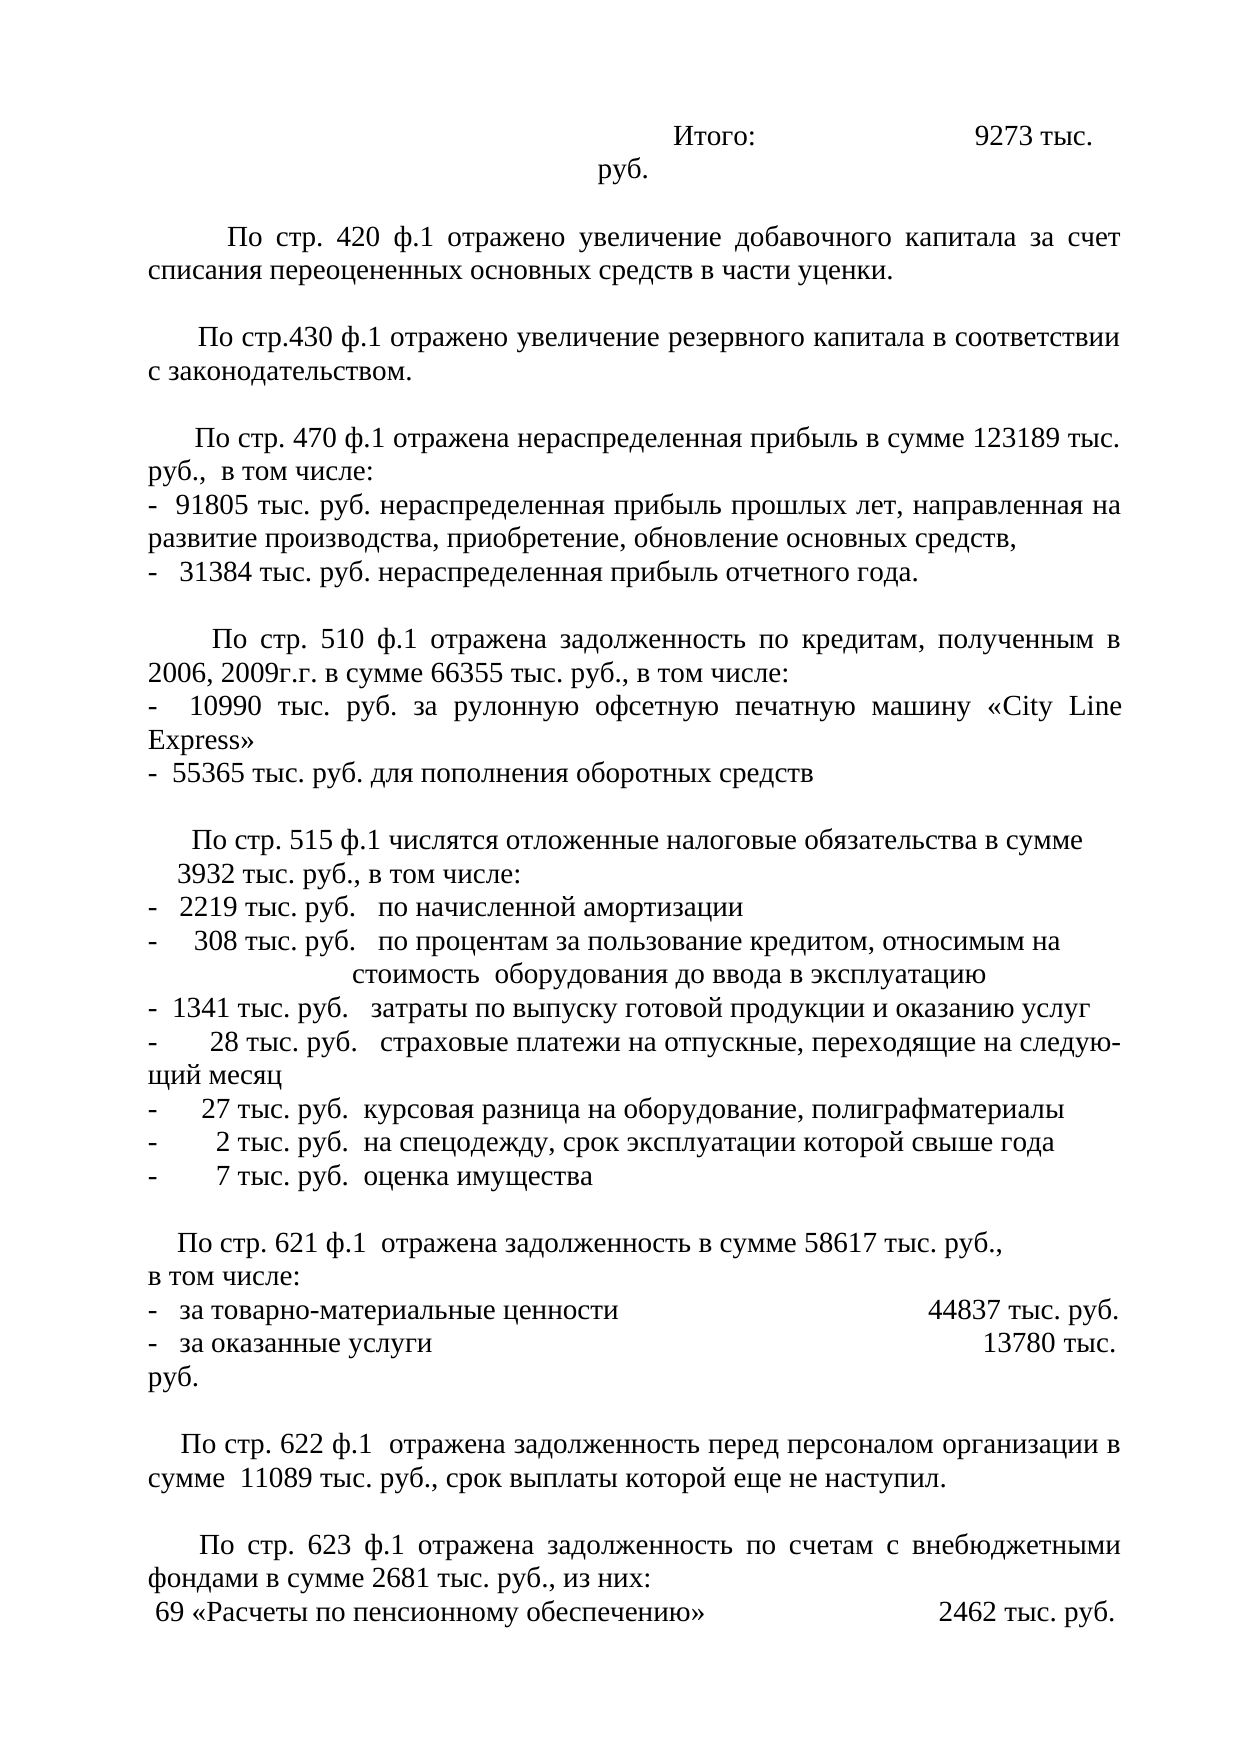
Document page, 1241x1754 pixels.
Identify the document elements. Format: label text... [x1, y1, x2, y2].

text - 1341 тыс. руб. затраты по выпуску готовой продукции и оказанию услуг [148, 990, 1122, 1024]
text - 55365 тыс. руб. для пополнения оборотных средств [148, 755, 1122, 789]
text По стр. 420 ф.1 отражено увеличение добавочного капитала за счет списания переоцененных основных средств в части уценки. [148, 219, 1122, 286]
text По стр. 622 ф.1 отражена задолженность перед персоналом организации в сумме 11089 тыс. руб., срок выплаты которой еще не наступил. [148, 1426, 1122, 1493]
text - 10990 тыс. руб. за рулонную офсетную печатную машину «City Line Express» [148, 688, 1122, 755]
text - 7 тыс. руб. оценка имущества [148, 1158, 1122, 1191]
text - 308 тыс. руб. по процентам за пользование кредитом, относимым на [148, 923, 1122, 957]
text - 28 тыс. руб. страховые платежи на отпускные, переходящие на следую- щий месяц [148, 1024, 1122, 1091]
text - 2219 тыс. руб. по начисленной амортизации [148, 889, 1122, 923]
text Итого: 9273 тыс. руб. [148, 118, 1122, 185]
text - 91805 тыс. руб. нераспределенная прибыль прошлых лет, направленная на развитие производства, приобретение, обновление основных средств, [148, 487, 1122, 554]
text По стр. 623 ф.1 отражена задолженность по счетам с внебюджетными фондами в сумме 2681 тыс. руб., из них: [148, 1527, 1122, 1594]
text По стр.430 ф.1 отражено увеличение резервного капитала в соответствии с законодательством. [148, 319, 1122, 386]
text - за оказанные услуги 13780 тыс. руб. [148, 1326, 1122, 1393]
text По стр. 621 ф.1 отражена задолженность в сумме 58617 тыс. руб., [148, 1225, 1122, 1258]
text По стр. 470 ф.1 отражена нераспределенная прибыль в сумме 123189 тыс. руб., в том числе: [148, 420, 1122, 487]
text в том числе: [148, 1258, 1122, 1292]
text По стр. 510 ф.1 отражена задолженность по кредитам, полученным в 2006, 2009г.г. в сумме 66355 тыс. руб., в том числе: [148, 621, 1122, 688]
text - за товарно-материальные ценности 44837 тыс. руб. [148, 1292, 1122, 1326]
text стоимость оборудования до ввода в эксплуатацию [148, 957, 1122, 990]
text - 27 тыс. руб. курсовая разница на оборудование, полиграфматериалы [148, 1091, 1122, 1124]
text - 2 тыс. руб. на спецодежду, срок эксплуатации которой свыше года [148, 1124, 1122, 1158]
text 69 «Расчеты по пенсионному обеспечению» 2462 тыс. руб. [148, 1594, 1122, 1627]
text - 31384 тыс. руб. нераспределенная прибыль отчетного года. [148, 554, 1122, 588]
text 3932 тыс. руб., в том числе: [148, 856, 1122, 889]
text По стр. 515 ф.1 числятся отложенные налоговые обязательства в сумме [148, 822, 1122, 856]
